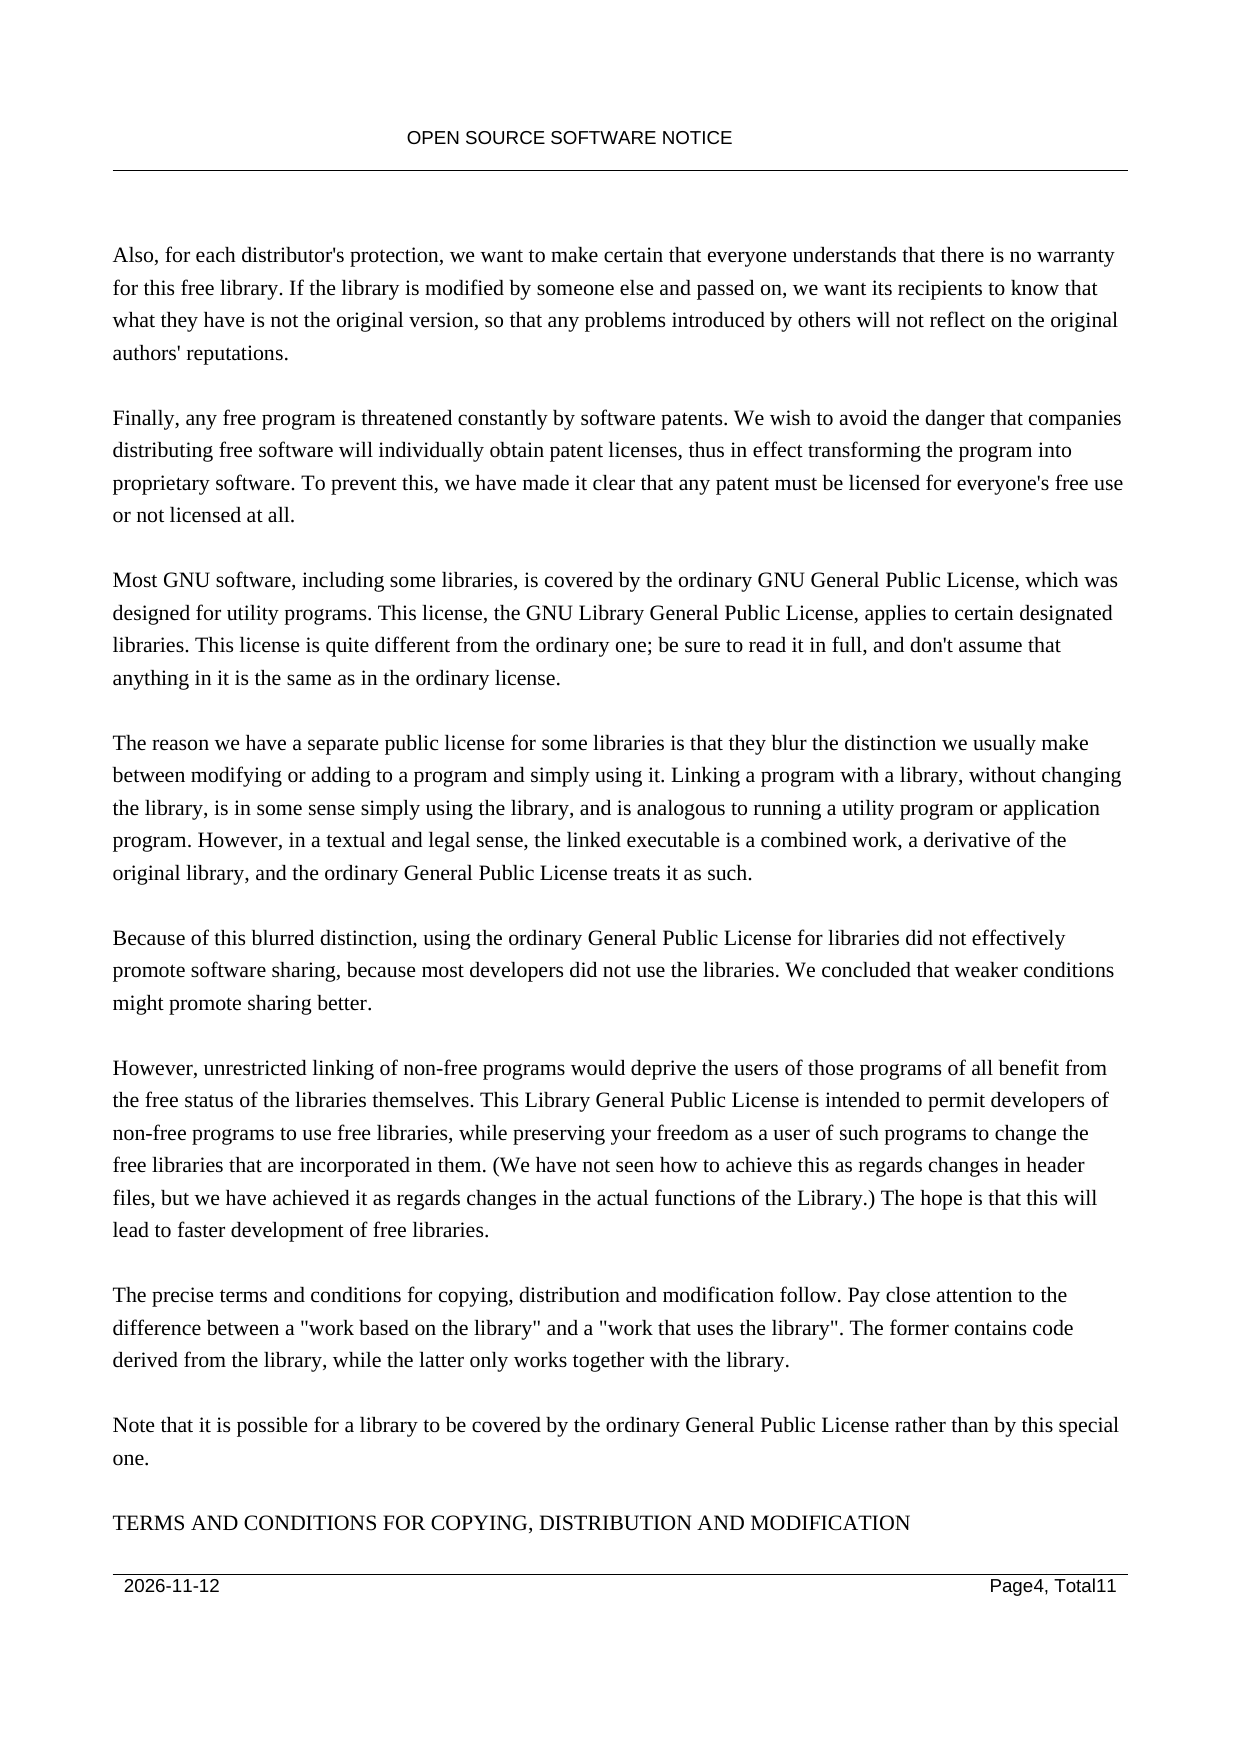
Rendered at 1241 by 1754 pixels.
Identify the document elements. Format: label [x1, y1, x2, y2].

text [112, 206, 1128, 1539]
